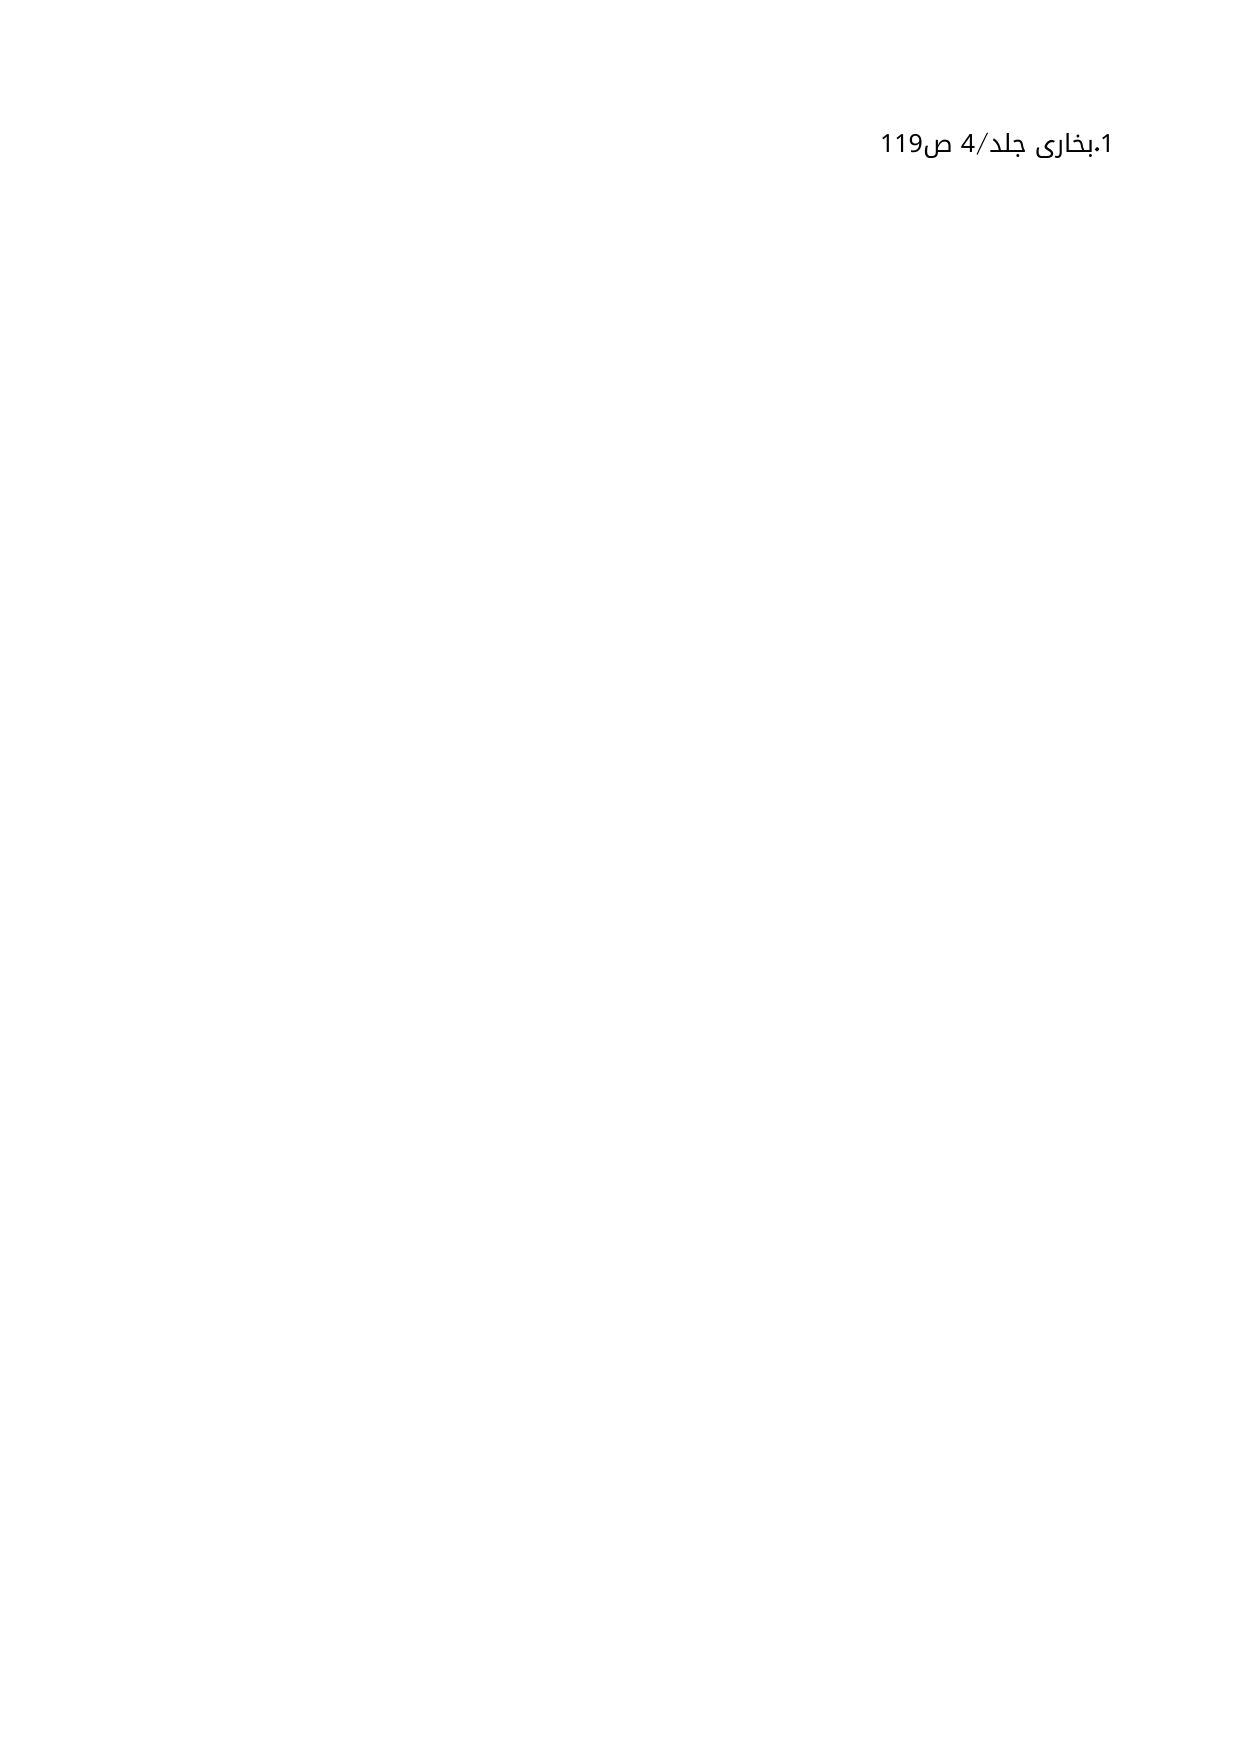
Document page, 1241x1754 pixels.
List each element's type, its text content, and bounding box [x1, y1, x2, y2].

text 1.بخاری جلد/4 ص119 [72, 120, 1114, 167]
